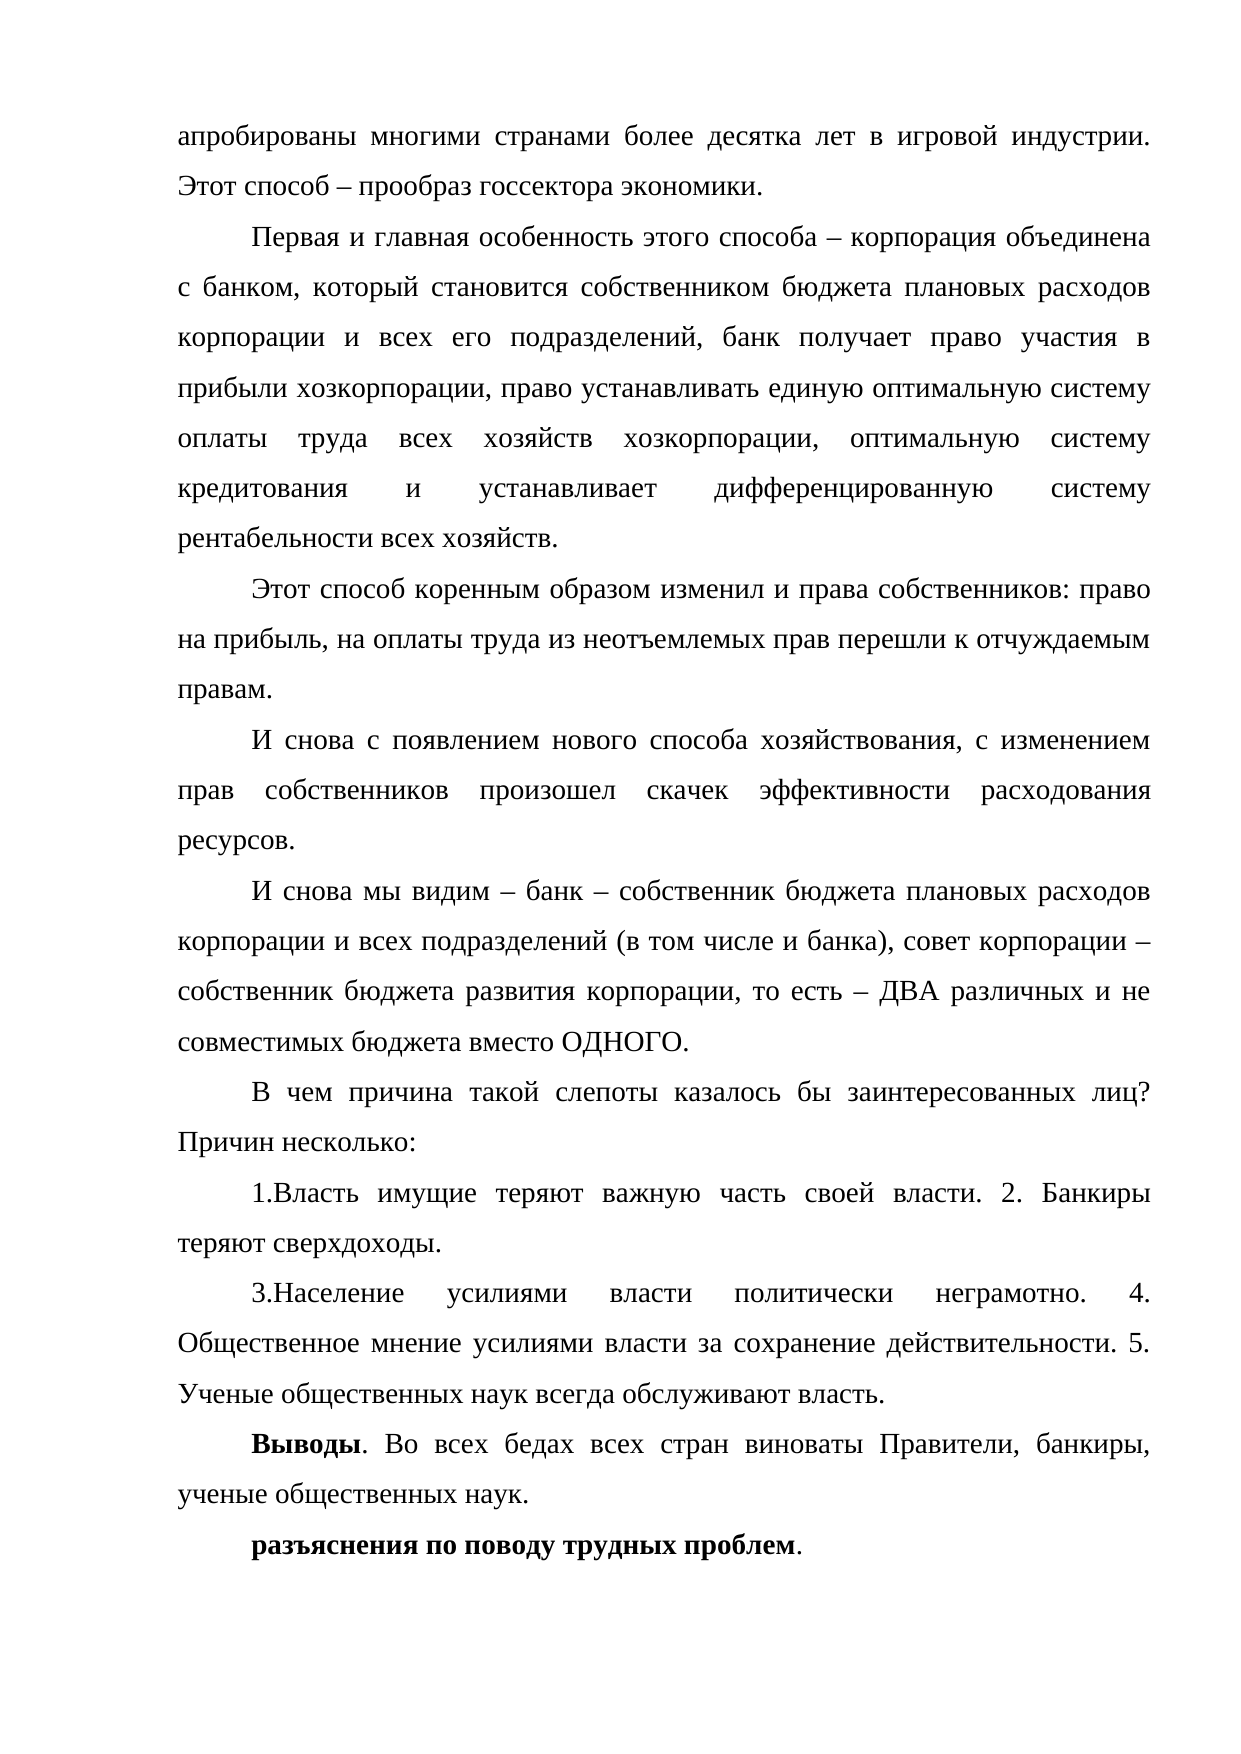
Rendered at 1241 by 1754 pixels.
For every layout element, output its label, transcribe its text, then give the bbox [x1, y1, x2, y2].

text И снова мы видим – банк – собственник бюджета плановых расходов корпорации и всех подразделений (в том числе и банка), совет корпорации – собственник бюджета развития корпорации, то есть – ДВА различных и не совместимых бюджета вместо ОДНОГО. [177, 873, 1152, 1057]
text В чем причина такой слепоты казалось бы заинтересованных лиц? Причин несколько: [177, 1074, 1152, 1158]
text 1.Власть имущие теряют важную часть своей власти. 2. Банкиры теряют сверхдоходы. [177, 1175, 1152, 1258]
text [177, 118, 1152, 202]
text разъяснения по поводу трудных проблем. [177, 1527, 1152, 1560]
text Первая и главная особенность этого способа – корпорация объединена с банком, который становится собственником бюджета плановых расходов корпорации и всех его подразделений, банк получает право участия в прибыли хозкорпорации, право устанавливать единую оптимальную систему оплаты труда всех хозяйств хозкорпорации, оптимальную систему кредитования и устанавливает дифференцированную систему рентабельности всех хозяйств. [177, 219, 1152, 554]
text Этот способ коренным образом изменил и права собственников: право на прибыль, на оплаты труда из неотъемлемых прав перешли к отчуждаемым правам. [177, 571, 1152, 705]
text Выводы. Во всех бедах всех стран виноваты Правители, банкиры, ученые общественных наук. [177, 1426, 1152, 1510]
text И снова с появлением нового способа хозяйствования, с изменением прав собственников произошел скачек эффективности расходования ресурсов. [177, 722, 1152, 856]
text 3.Население усилиями власти политически неграмотно. 4. Общественное мнение усилиями власти за сохранение действительности. 5. Ученые общественных наук всегда обслуживают власть. [177, 1275, 1152, 1409]
